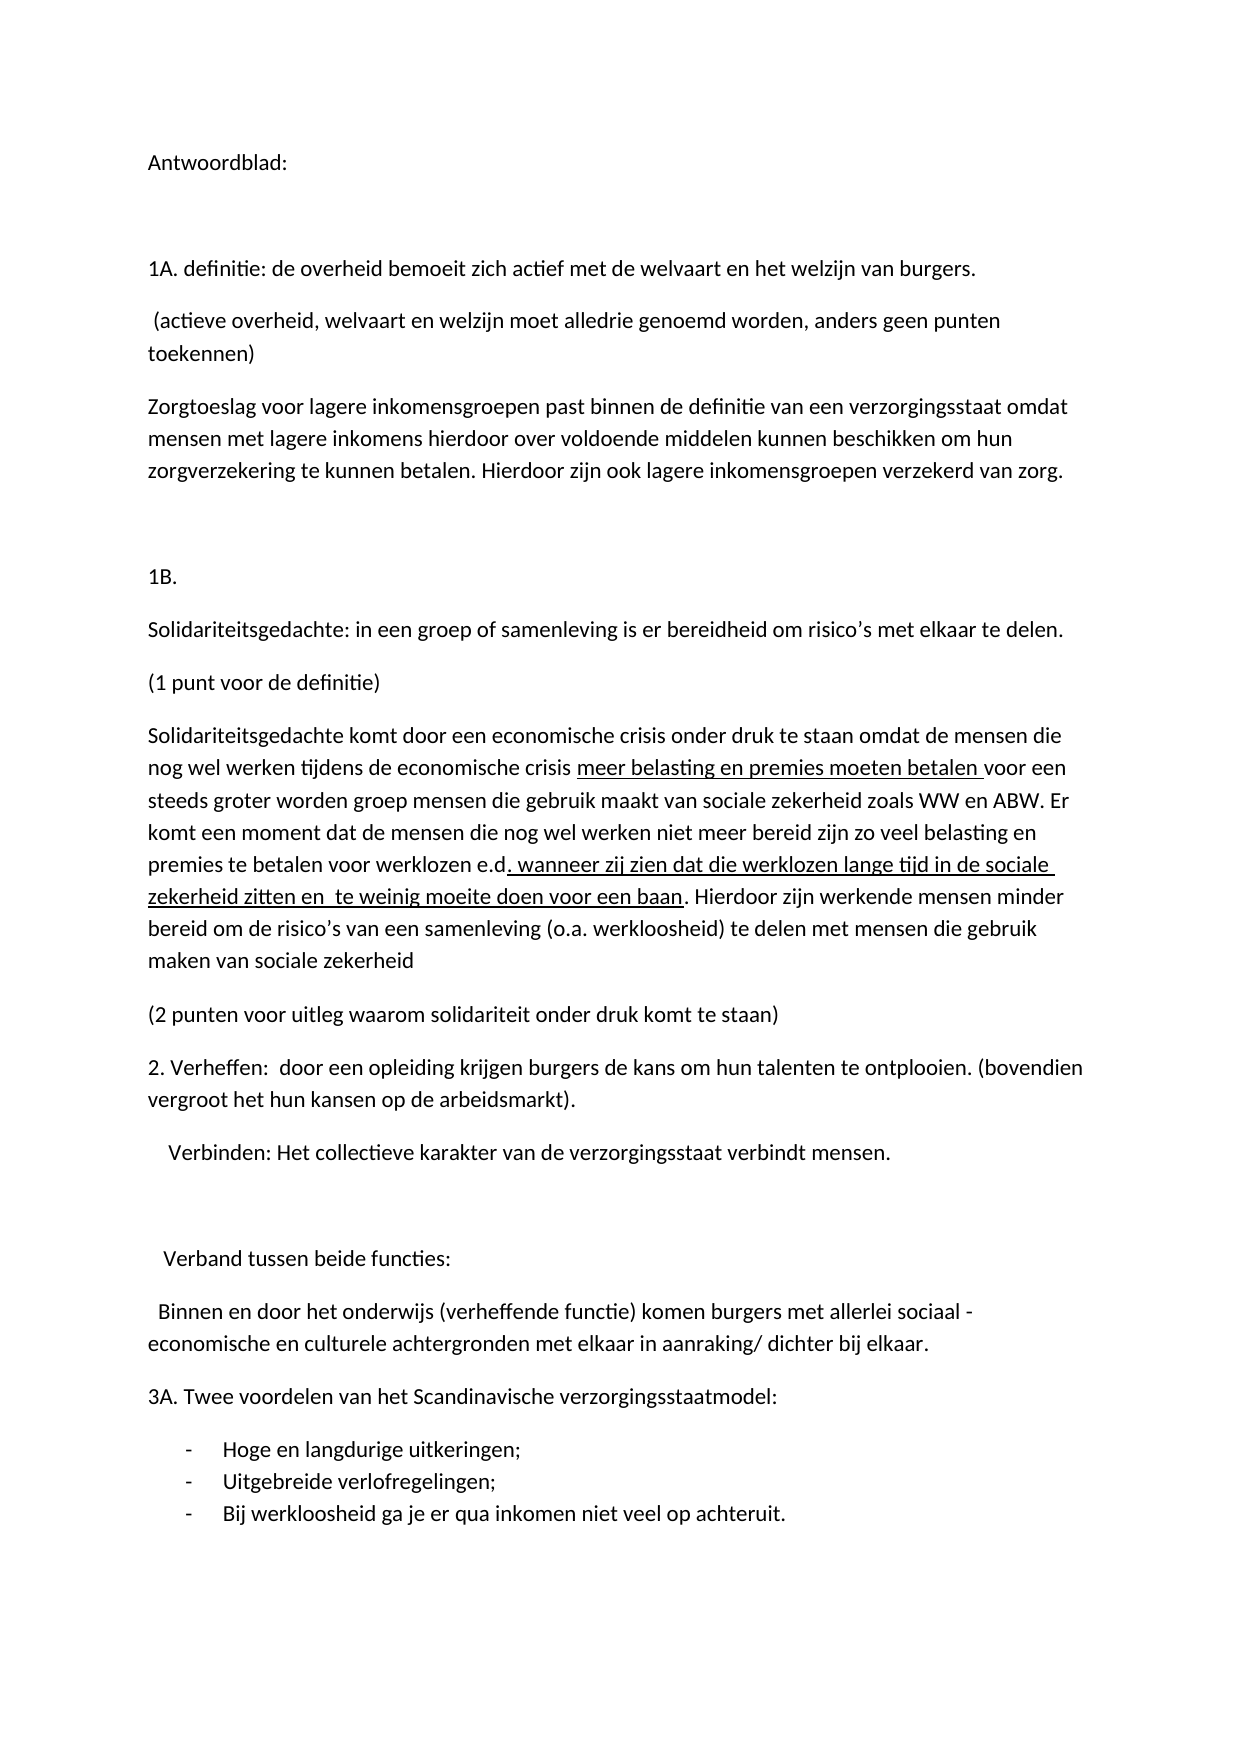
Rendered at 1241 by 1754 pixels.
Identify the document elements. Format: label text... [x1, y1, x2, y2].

text 1B. [148, 562, 1093, 590]
text Antwoordblad: [148, 148, 1093, 176]
text (1 punt voor de definitie) [148, 668, 1093, 696]
list Hoge en langdurige uitkeringen; [185, 1435, 1093, 1463]
text 3A. Twee voordelen van het Scandinavische verzorgingsstaatmodel: [148, 1382, 1093, 1410]
text (actieve overheid, welvaart en welzijn moet alledrie genoemd worden, anders geen punten toekennen) [148, 307, 1093, 367]
text Binnen en door het onderwijs (verheffende functie) komen burgers met allerlei sociaal - economische en culturele achtergronden met elkaar in aanraking/ dichter bij elkaar. [148, 1297, 1093, 1357]
text Solidariteitsgedachte komt door een economische crisis onder druk te staan omdat de mensen die nog wel werken tijdens de economische crisis meer belasting en premies moeten betalen voor een steeds groter worden groep mensen die gebruik maakt van sociale zekerheid zoals WW en ABW. Er komt een moment dat de mensen die nog wel werken niet meer bereid zijn zo veel belasting en premies te betalen voor werklozen e.d. wanneer zij zien dat die werklozen lange tijd in de sociale zekerheid zitten en te weinig moeite doen voor een baan. Hierdoor zijn werkende mensen minder bereid om de risico’s van een samenleving (o.a. werkloosheid) te delen met mensen die gebruik maken van sociale zekerheid [148, 721, 1093, 975]
text Verbinden: Het collectieve karakter van de verzorgingsstaat verbindt mensen. [148, 1138, 1093, 1166]
text Verband tussen beide functies: [148, 1244, 1093, 1272]
list Uitgebreide verlofregelingen; [185, 1467, 1093, 1495]
text Solidariteitsgedachte: in een groep of samenleving is er bereidheid om risico’s met elkaar te delen. [148, 615, 1093, 643]
text Zorgtoeslag voor lagere inkomensgroepen past binnen de definitie van een verzorgingsstaat omdat mensen met lagere inkomens hierdoor over voldoende middelen kunnen beschikken om hun zorgverzekering te kunnen betalen. Hierdoor zijn ook lagere inkomensgroepen verzekerd van zorg. [148, 392, 1093, 484]
text 1A. definitie: de overheid bemoeit zich actief met de welvaart en het welzijn van burgers. [148, 254, 1093, 282]
text (2 punten voor uitleg waarom solidariteit onder druk komt te staan) [148, 1000, 1093, 1028]
text 2. Verheffen: door een opleiding krijgen burgers de kans om hun talenten te ontplooien. (bovendien vergroot het hun kansen op de arbeidsmarkt). [148, 1053, 1093, 1113]
list Bij werkloosheid ga je er qua inkomen niet veel op achteruit. [185, 1499, 1093, 1528]
